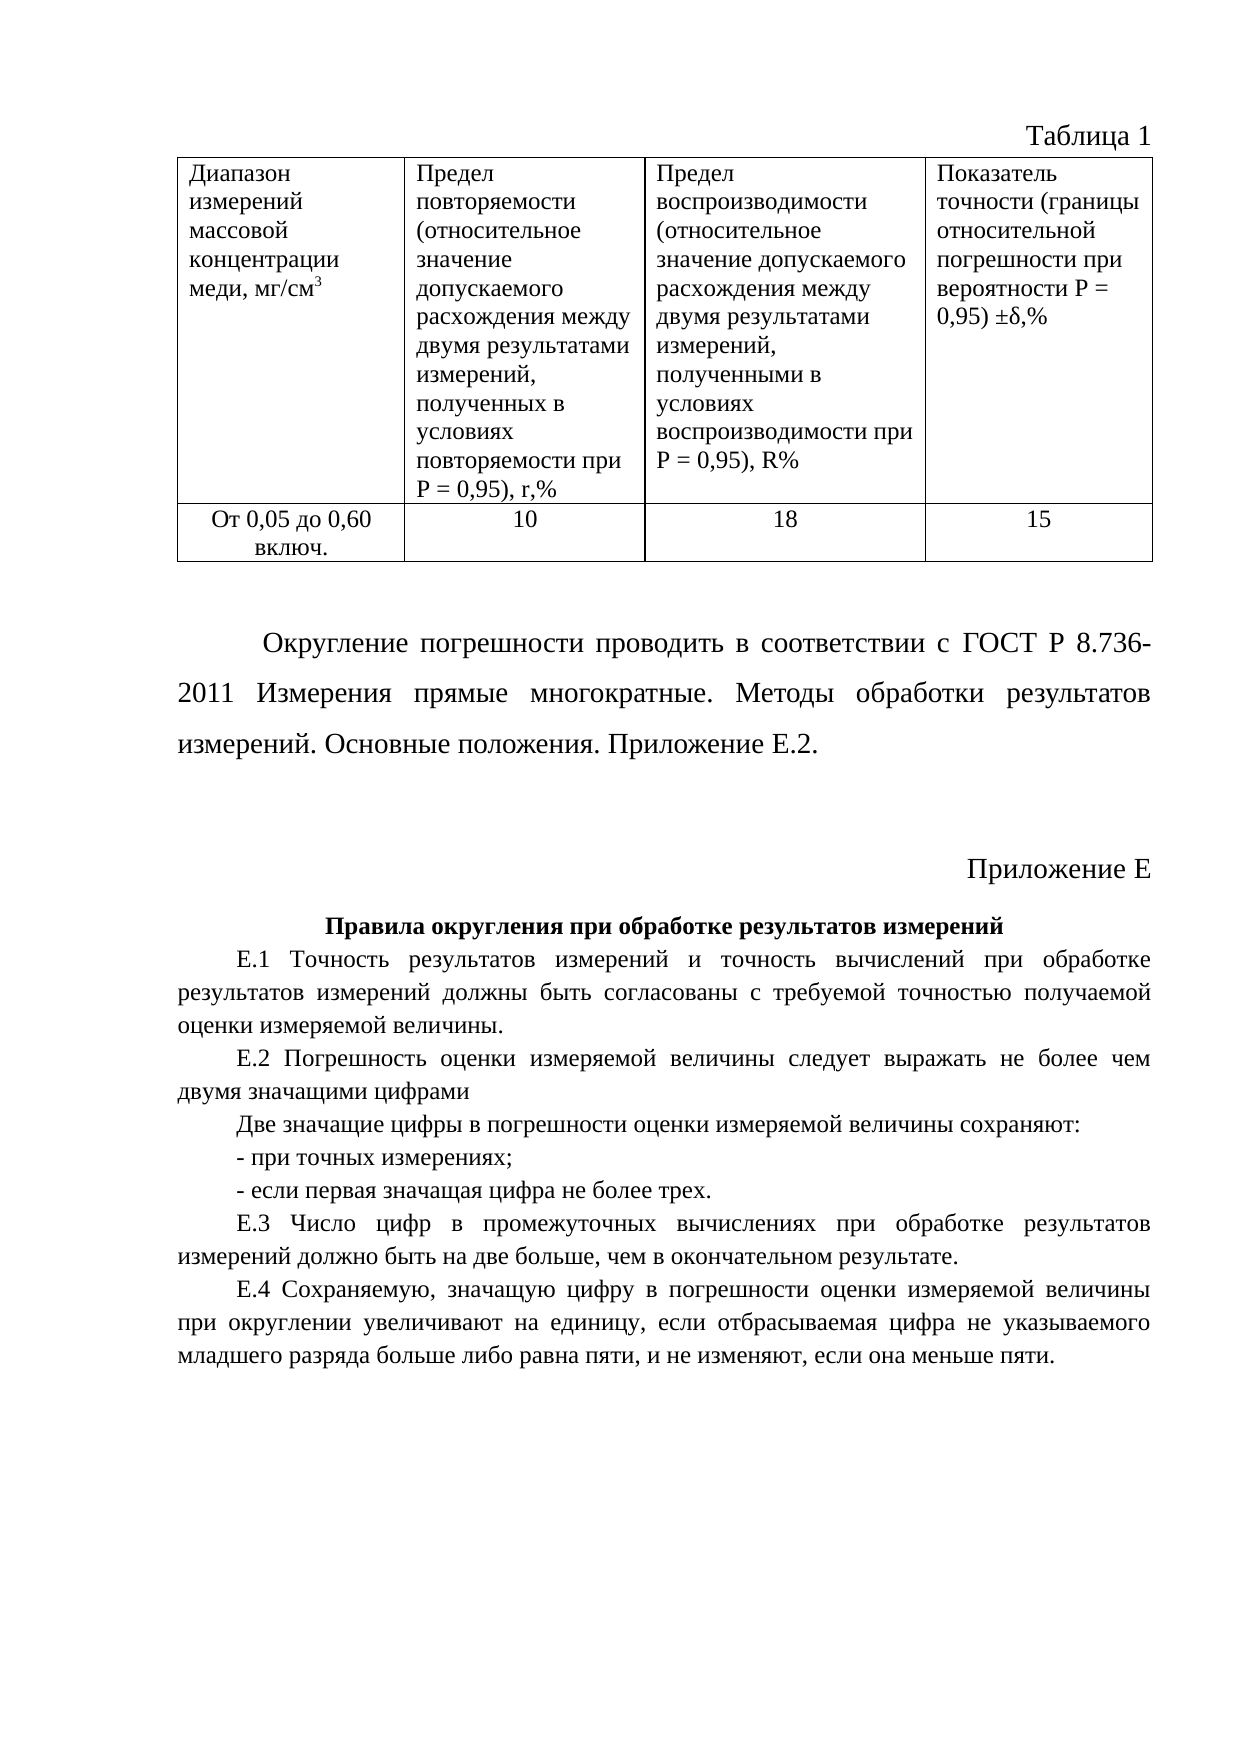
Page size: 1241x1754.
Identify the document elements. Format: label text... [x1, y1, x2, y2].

table_header Предел повторяемости (относительное значение допускаемого расхождения между двумя результатами измерений, полученных в условиях повторяемости при Р = 0,95), r,% [405, 158, 644, 503]
text Округление погрешности проводить в соответствии с ГОСТ Р 8.736-2011 Измерения прямые многократные. Методы обработки результатов измерений. Основные положения. Приложение Е.2. [177, 625, 1152, 759]
table_cell 15 [926, 504, 1152, 561]
text Правила округления при обработке результатов измерений [177, 911, 1152, 939]
text - если первая значащая цифра не более трех. [177, 1175, 1152, 1204]
text - при точных измерениях; [177, 1142, 1152, 1171]
table_cell 18 [646, 504, 925, 561]
text Приложение Е [177, 851, 1152, 885]
table_header Показатель точности (границы относительной погрешности при вероятности Р = 0,95) ±δ,% [926, 158, 1152, 503]
text Две значащие цифры в погрешности оценки измеряемой величины сохраняют: [177, 1109, 1152, 1138]
table_header Диапазон измерений массовой концентрации меди, мг/см3 [178, 158, 404, 503]
table_cell От 0,05 до 0,60 включ. [178, 504, 404, 561]
text Таблица 1 [177, 118, 1152, 152]
table_header Предел воспроизводимости (относительное значение допускаемого расхождения между двумя результатами измерений, полученными в условиях воспроизводимости при Р = 0,95), R% [646, 158, 925, 503]
text Е.1 Точность результатов измерений и точность вычислений при обработке результатов измерений должны быть согласованы с требуемой точностью получаемой оценки измеряемой величины. [177, 944, 1152, 1038]
text Е.3 Число цифр в промежуточных вычислениях при обработке результатов измерений должно быть на две больше, чем в окончательном результате. [177, 1208, 1152, 1270]
table_cell 10 [405, 504, 644, 561]
text Е.4 Сохраняемую, значащую цифру в погрешности оценки измеряемой величины при округлении увеличивают на единицу, если отбрасываемая цифра не указываемого младшего разряда больше либо равна пяти, и не изменяют, если она меньше пяти. [177, 1274, 1152, 1369]
text Е.2 Погрешность оценки измеряемой величины следует выражать не более чем двумя значащими цифрами [177, 1043, 1152, 1104]
